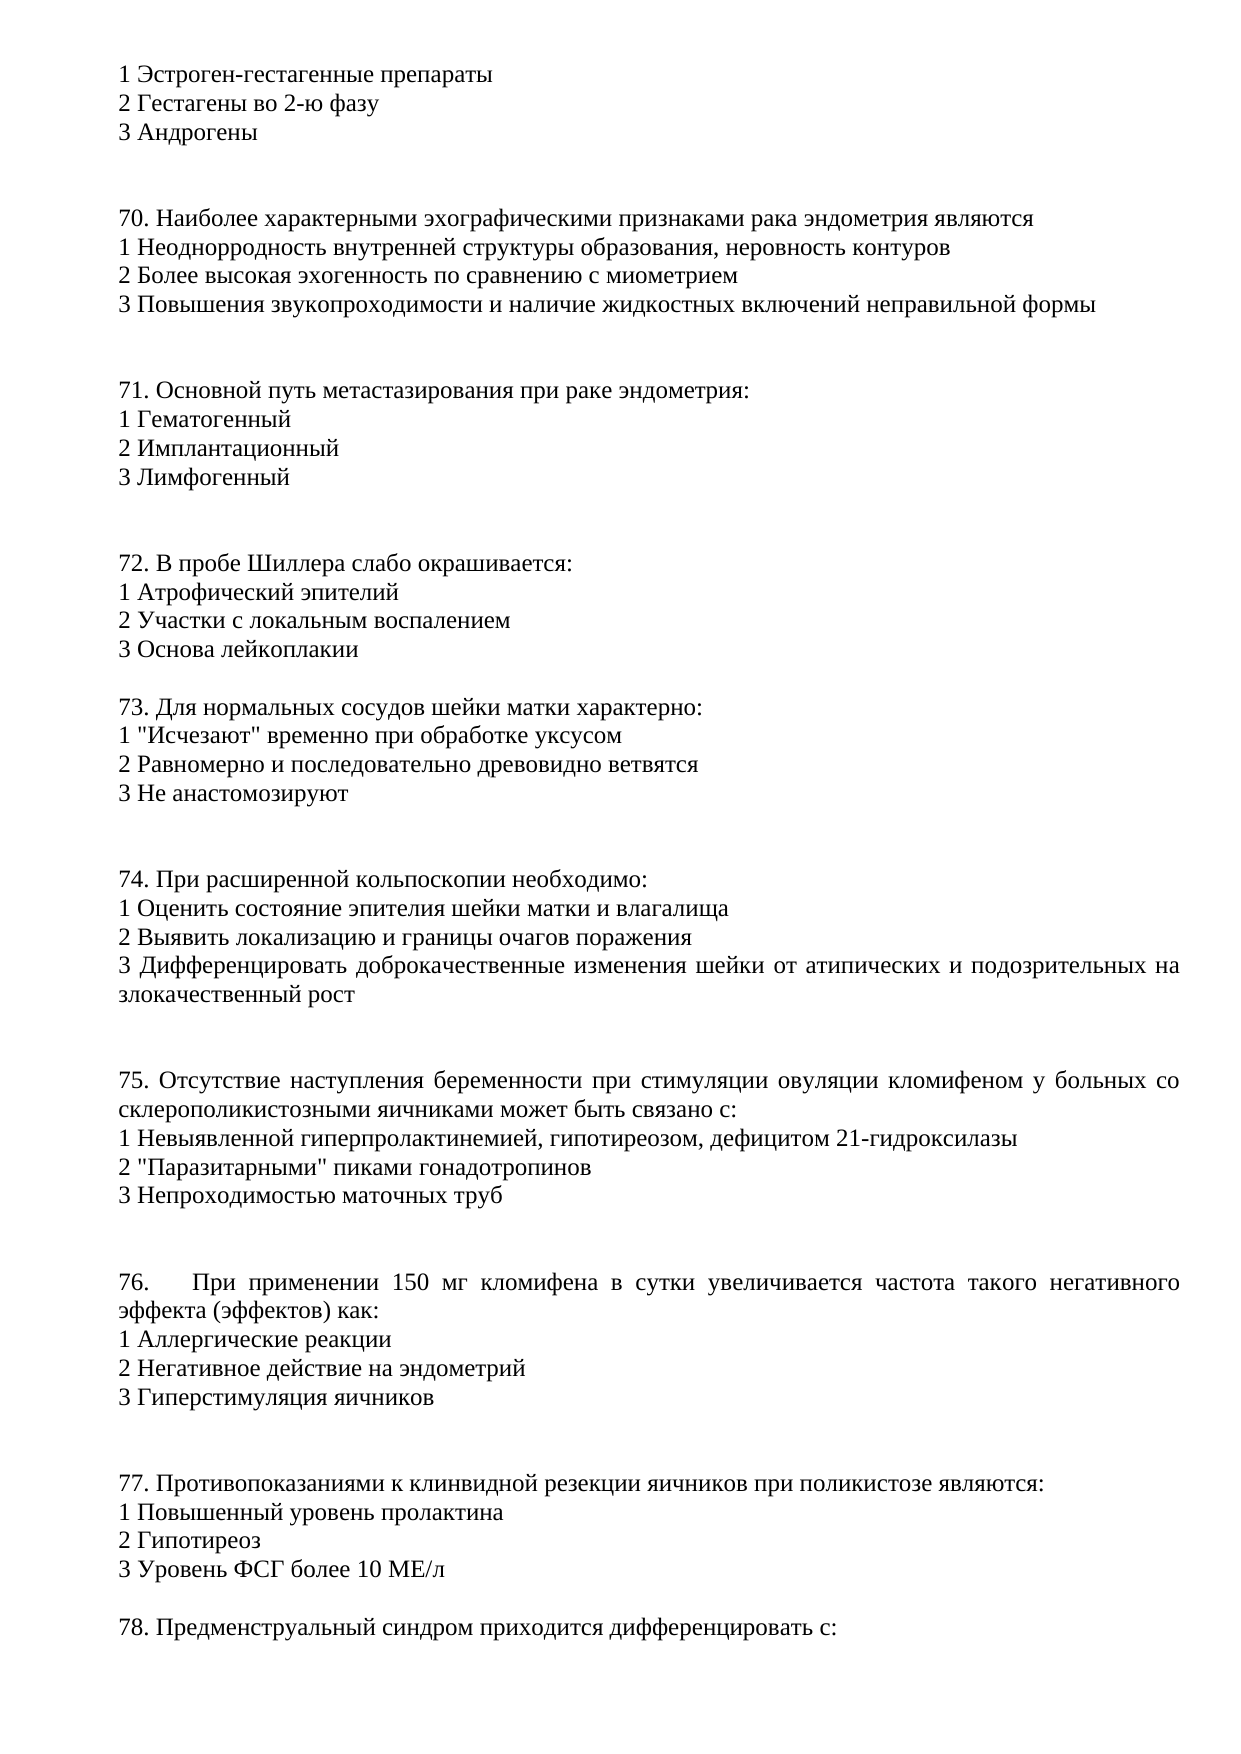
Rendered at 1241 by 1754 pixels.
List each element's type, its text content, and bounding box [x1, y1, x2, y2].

text 2 Гестагены во 2-ю фазу [118, 88, 1181, 117]
text 3 Непроходимостью маточных труб [118, 1180, 1181, 1209]
text 70. Наиболее характерными эхографическими признаками рака эндометрия являются [118, 203, 1181, 232]
text 3 Уровень ФСГ более 10 МЕ/л [118, 1554, 1181, 1583]
text 2 Гипотиреоз [118, 1525, 1181, 1554]
text 73. Для нормальных сосудов шейки матки характерно: [118, 692, 1181, 720]
text 1 Неоднорродность внутренней структуры образования, неровность контуров [118, 232, 1181, 260]
text 2 Негативное действие на эндометрий [118, 1353, 1181, 1382]
text 78. Предменструальный синдром приходится дифференцировать с: [118, 1612, 1181, 1640]
text 2 Равномерно и последовательно древовидно ветвятся [118, 749, 1181, 778]
text 2 Имплантационный [118, 433, 1181, 462]
text 3 Андрогены [118, 117, 1181, 145]
text 1 "Исчезают" временно при обработке уксусом [118, 720, 1181, 749]
text 2 Участки с локальным воспалением [118, 605, 1181, 634]
text 76. При применении 150 мг кломифена в сутки увеличивается частота такого негативного эффекта (эффектов) как: [118, 1267, 1181, 1324]
text 1 Оценить состояние эпителия шейки матки и влагалища [118, 893, 1181, 922]
text 3 Гиперстимуляция яичников [118, 1382, 1181, 1410]
text 71. Основной путь метастазирования при раке эндометрия: [118, 375, 1181, 404]
text 1 Атрофический эпителий [118, 577, 1181, 605]
text 3 Не анастомозируют [118, 778, 1181, 807]
text 1 Повышенный уровень пролактина [118, 1497, 1181, 1525]
text 3 Лимфогенный [118, 462, 1181, 490]
text 1 Аллергические реакции [118, 1324, 1181, 1353]
text 2 Более высокая эхогенность по сравнению с миометрием [118, 260, 1181, 289]
text 77. Противопоказаниями к клинвидной резекции яичников при поликистозе являются: [118, 1468, 1181, 1497]
text 3 Повышения звукопроходимости и наличие жидкостных включений неправильной формы [118, 289, 1181, 318]
text 2 "Паразитарными" пиками гонадотропинов [118, 1152, 1181, 1180]
text 3 Основа лейкоплакии [118, 634, 1181, 663]
text 3 Дифференцировать доброкачественные изменения шейки от атипических и подозрительных на злокачественный рост [118, 950, 1181, 1008]
text 1 Гематогенный [118, 404, 1181, 433]
text 1 Невыявленной гиперпролактинемией, гипотиреозом, дефицитом 21-гидроксилазы [118, 1123, 1181, 1152]
text 75. Отсутствие наступления беременности при стимуляции овуляции кломифеном у больных со склерополикистозными яичниками может быть связано с: [118, 1065, 1181, 1123]
text 1 Эстроген-гестагенные препараты [118, 59, 1181, 88]
text 2 Выявить локализацию и границы очагов поражения [118, 922, 1181, 950]
text 74. При расширенной кольпоскопии необходимо: [118, 864, 1181, 893]
text 72. В пробе Шиллера слабо окрашивается: [118, 548, 1181, 577]
